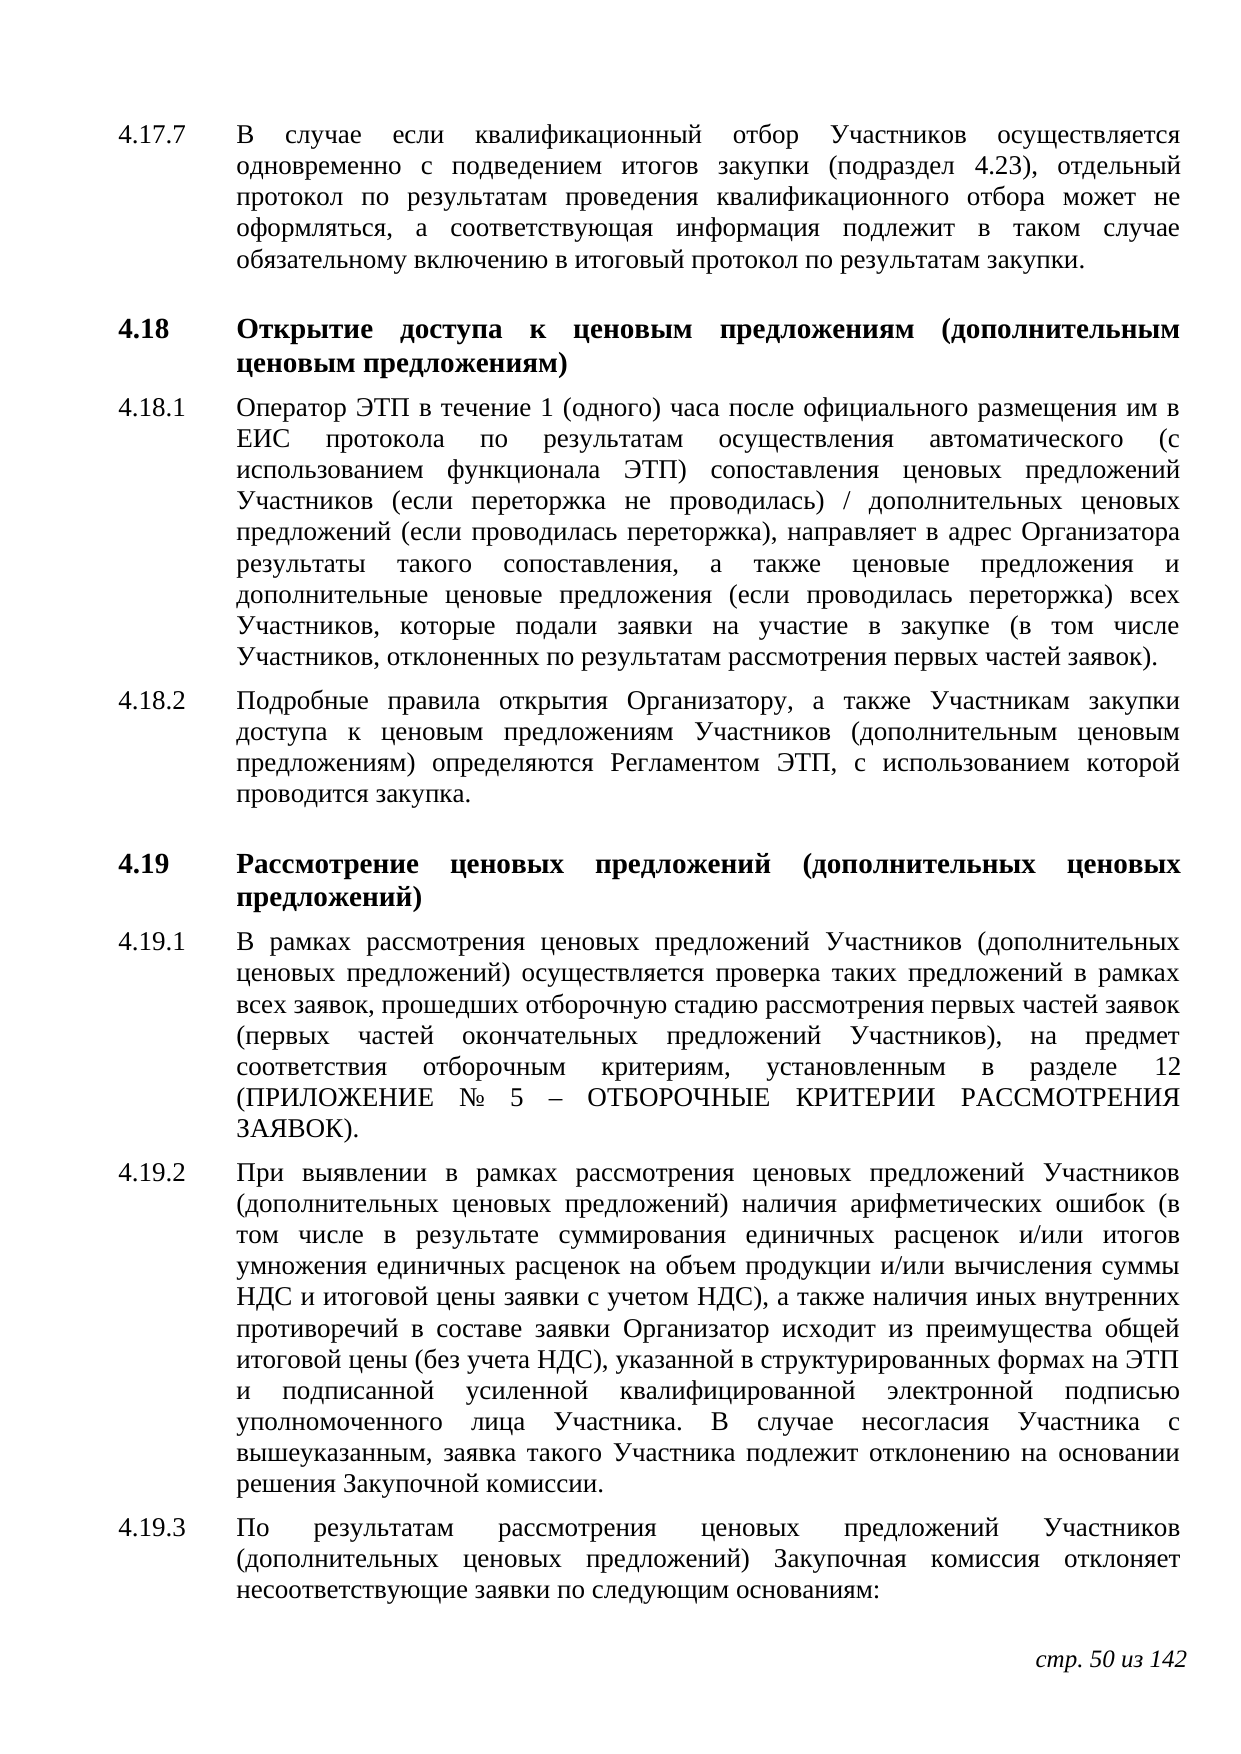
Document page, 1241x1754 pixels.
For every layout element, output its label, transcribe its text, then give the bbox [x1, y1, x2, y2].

text Оператор ЭТП в течение 1 (одного) часа после официального размещения им в ЕИС протокола по результатам осуществления автоматического (с использованием функционала ЭТП) сопоставления ценовых предложений Участников (если переторжка не проводилась) / дополнительных ценовых предложений (если проводилась переторжка), направляет в адрес Организатора результаты такого сопоставления, а также ценовые предложения и дополнительные ценовые предложения (если проводилась переторжка) всех Участников, которые подали заявки на участие в закупке (в том числе Участников, отклоненных по результатам рассмотрения первых частей заявок). [118, 391, 1181, 671]
text В рамках рассмотрения ценовых предложений Участников (дополнительных ценовых предложений) осуществляется проверка таких предложений в рамках всех заявок, прошедших отборочную стадию рассмотрения первых частей заявок (первых частей окончательных предложений Участников), на предмет соответствия отборочным критериям, установленным в разделе 12 (ПРИЛОЖЕНИЕ № 5 – ОТБОРОЧНЫЕ КРИТЕРИИ РАССМОТРЕНИЯ ЗАЯВОК). [118, 925, 1181, 1143]
text Подробные правила открытия Организатору, а также Участникам закупки доступа к ценовым предложениям Участников (дополнительным ценовым предложениям) определяются Регламентом ЭТП, с использованием которой проводится закупка. [118, 684, 1181, 808]
text По результатам рассмотрения ценовых предложений Участников (дополнительных ценовых предложений) Закупочная комиссия отклоняет несоответствующие заявки по следующим основаниям: [118, 1511, 1181, 1604]
text В случае если квалификационный отбор Участников осуществляется одновременно с подведением итогов закупки (подраздел 4.23), отдельный протокол по результатам проведения квалификационного отбора может не оформляться, а соответствующая информация подлежит в таком случае обязательному включению в итоговый протокол по результатам закупки. [118, 118, 1181, 274]
text При выявлении в рамках рассмотрения ценовых предложений Участников (дополнительных ценовых предложений) наличия арифметических ошибок (в том числе в результате суммирования единичных расценок и/или итогов умножения единичных расценок на объем продукции и/или вычисления суммы НДС и итоговой цены заявки с учетом НДС), а также наличия иных внутренних противоречий в составе заявки Организатор исходит из преимущества общей итоговой цены (без учета НДС), указанной в структурированных формах на ЭТП и подписанной усиленной квалифицированной электронной подписью уполномоченного лица Участника. В случае несогласия Участника с вышеуказанным, заявка такого Участника подлежит отклонению на основании решения Закупочной комиссии. [118, 1156, 1181, 1498]
subtitle Рассмотрение ценовых предложений (дополнительных ценовых предложений) [118, 846, 1181, 913]
subtitle Открытие доступа к ценовым предложениям (дополнительным ценовым предложениям) [118, 311, 1181, 378]
